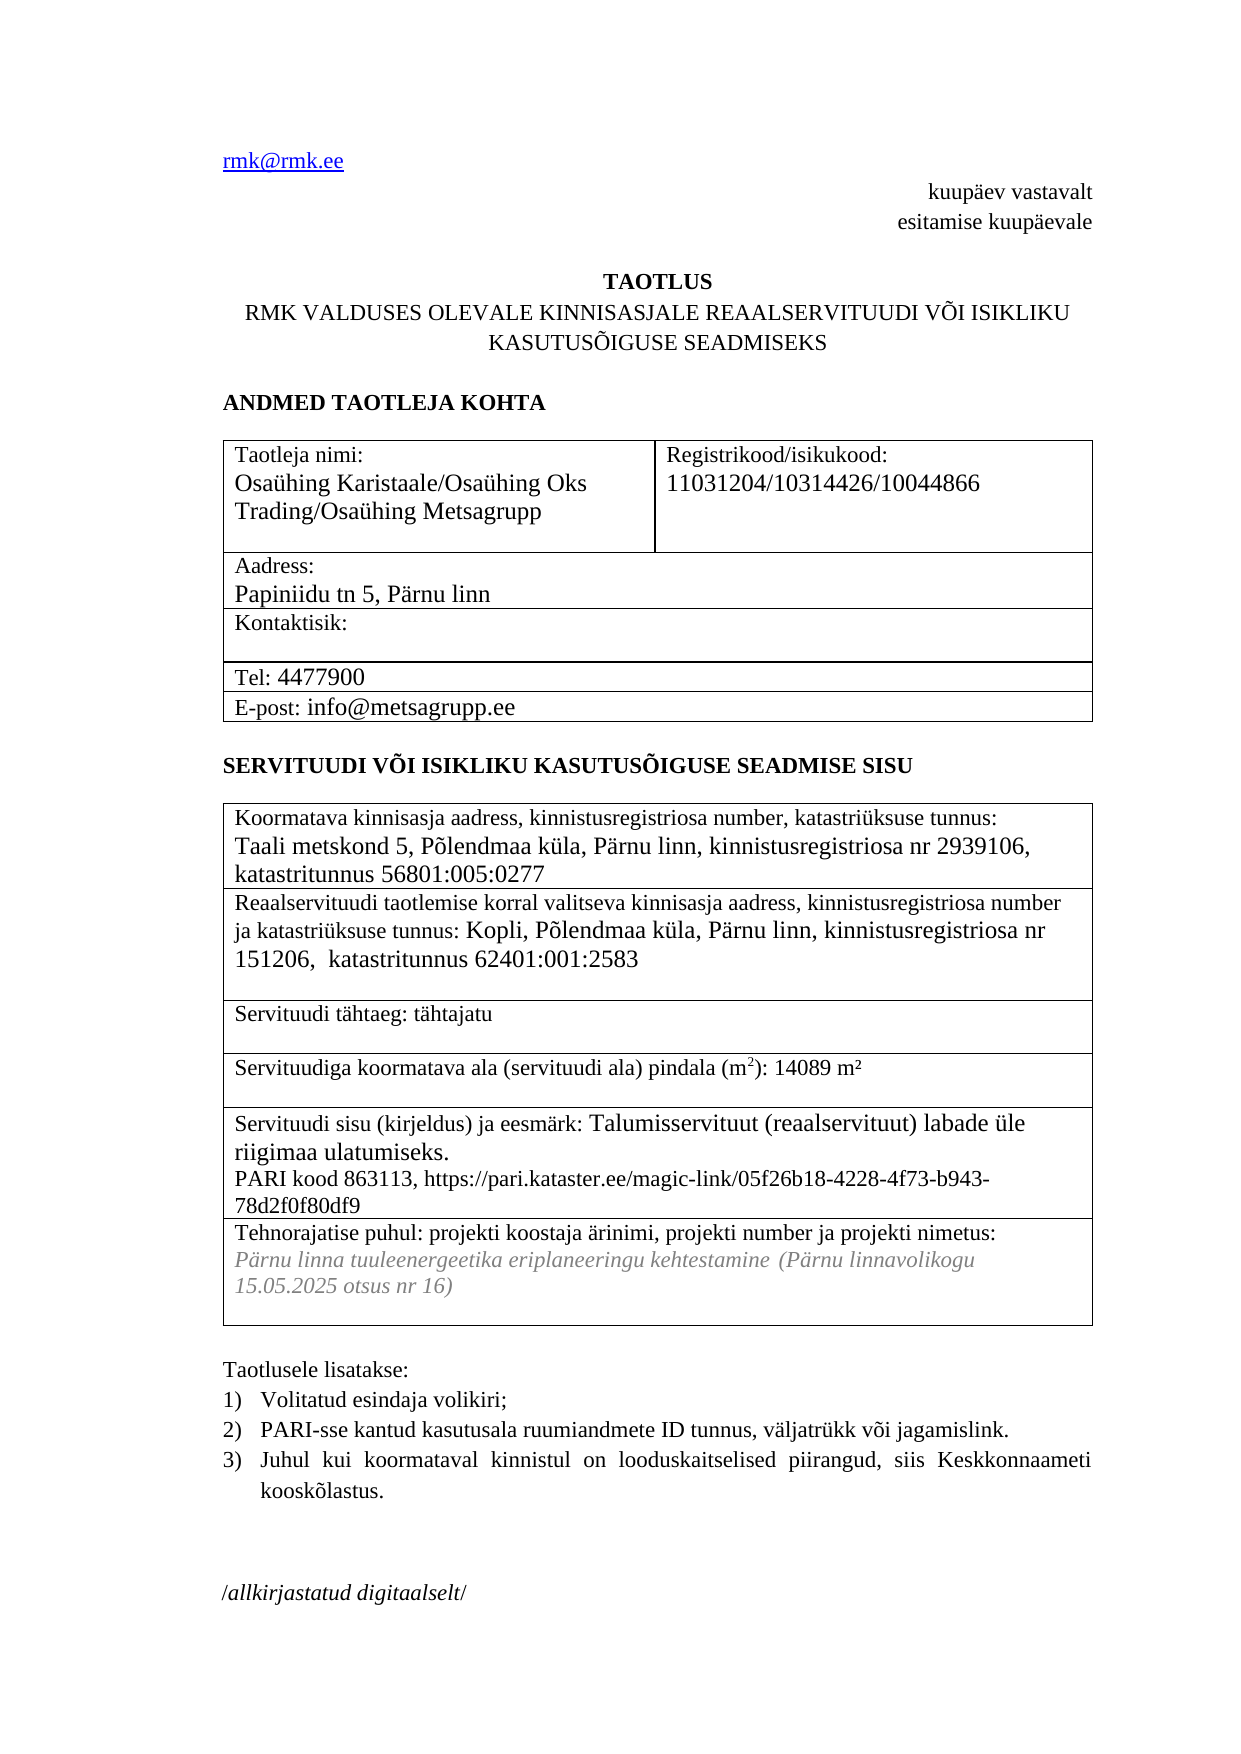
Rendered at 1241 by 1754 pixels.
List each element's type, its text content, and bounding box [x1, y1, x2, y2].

list Juhul kui koormataval kinnistul on looduskaitselised piirangud, siis Keskkonnaameti kooskõlastus. [223, 1447, 1093, 1503]
list ANDMED TAOTLEJA KOHTA [223, 389, 1093, 416]
table_cell Aadress: Papiniidu tn 5, Pärnu linn [224, 553, 1092, 608]
list kuupäev vastavalt [223, 178, 1093, 204]
list SERVITUUDI VÕI ISIKLIKU KASUTUSÕIGUSE SEADMISE SISU [223, 752, 1093, 779]
table_cell Kontaktisik: [224, 609, 1092, 661]
list RMK VALDUSES OLEVALE KINNISASJALE REAALSERVITUUDI VÕI ISIKLIKU KASUTUSÕIGUSE SEADMISEKS [223, 299, 1093, 355]
table_cell Servituudiga koormatava ala (servituudi ala) pindala (m2): 14089 m² [224, 1054, 1092, 1107]
list Volitatud esindaja volikiri; [223, 1386, 1093, 1412]
list Taotlusele lisatakse: [223, 1356, 1093, 1382]
table_cell Servituudi sisu (kirjeldus) ja eesmärk: Talumisservituut (reaalservituut) labade üle riigimaa ulatumiseks. PARI kood 863113, https://pari.kataster.ee/magic-link/05f26b18-4228-4f73-b943-78d2f0f80df9 [224, 1108, 1092, 1218]
table_cell Servituudi tähtaeg: tähtajatu [224, 1001, 1092, 1053]
text /allkirjastatud digitaalselt/ [148, 1579, 1093, 1605]
list rmk@rmk.ee [223, 148, 1093, 174]
table_cell Tel: 4477900 [224, 663, 1092, 691]
table_header Registrikood/isikukood: 11031204/10314426/10044866 [656, 441, 1092, 552]
table_header Koormatava kinnisasja aadress, kinnistusregistriosa number, katastriüksuse tunnus: Taali metskond 5, Põlendmaa küla, Pärnu linn, kinnistusregistriosa nr 2939106, katastritunnus 56801:005:0277 [224, 804, 1092, 888]
table_cell Reaalservituudi taotlemise korral valitseva kinnisasja aadress, kinnistusregistriosa number ja katastriüksuse tunnus: Kopli, Põlendmaa küla, Pärnu linn, kinnistusregistriosa nr 151206, katastritunnus 62401:001:2583 [224, 889, 1092, 999]
list PARI-sse kantud kasutusala ruumiandmete ID tunnus, väljatrükk või jagamislink. [223, 1416, 1093, 1443]
list esitamise kuupäevale [223, 208, 1093, 234]
list TAOTLUS [223, 268, 1093, 295]
table_header Taotleja nimi: Osaühing Karistaale/Osaühing Oks Trading/Osaühing Metsagrupp [224, 441, 654, 552]
table_cell E-post: info@metsagrupp.ee [224, 692, 1092, 721]
table_cell Tehnorajatise puhul: projekti koostaja ärinimi, projekti number ja projekti nimetus: Pärnu linna tuuleenergeetika eriplaneeringu kehtestamine (Pärnu linnavolikogu 15.05.2025 otsus nr 16) [224, 1219, 1092, 1325]
